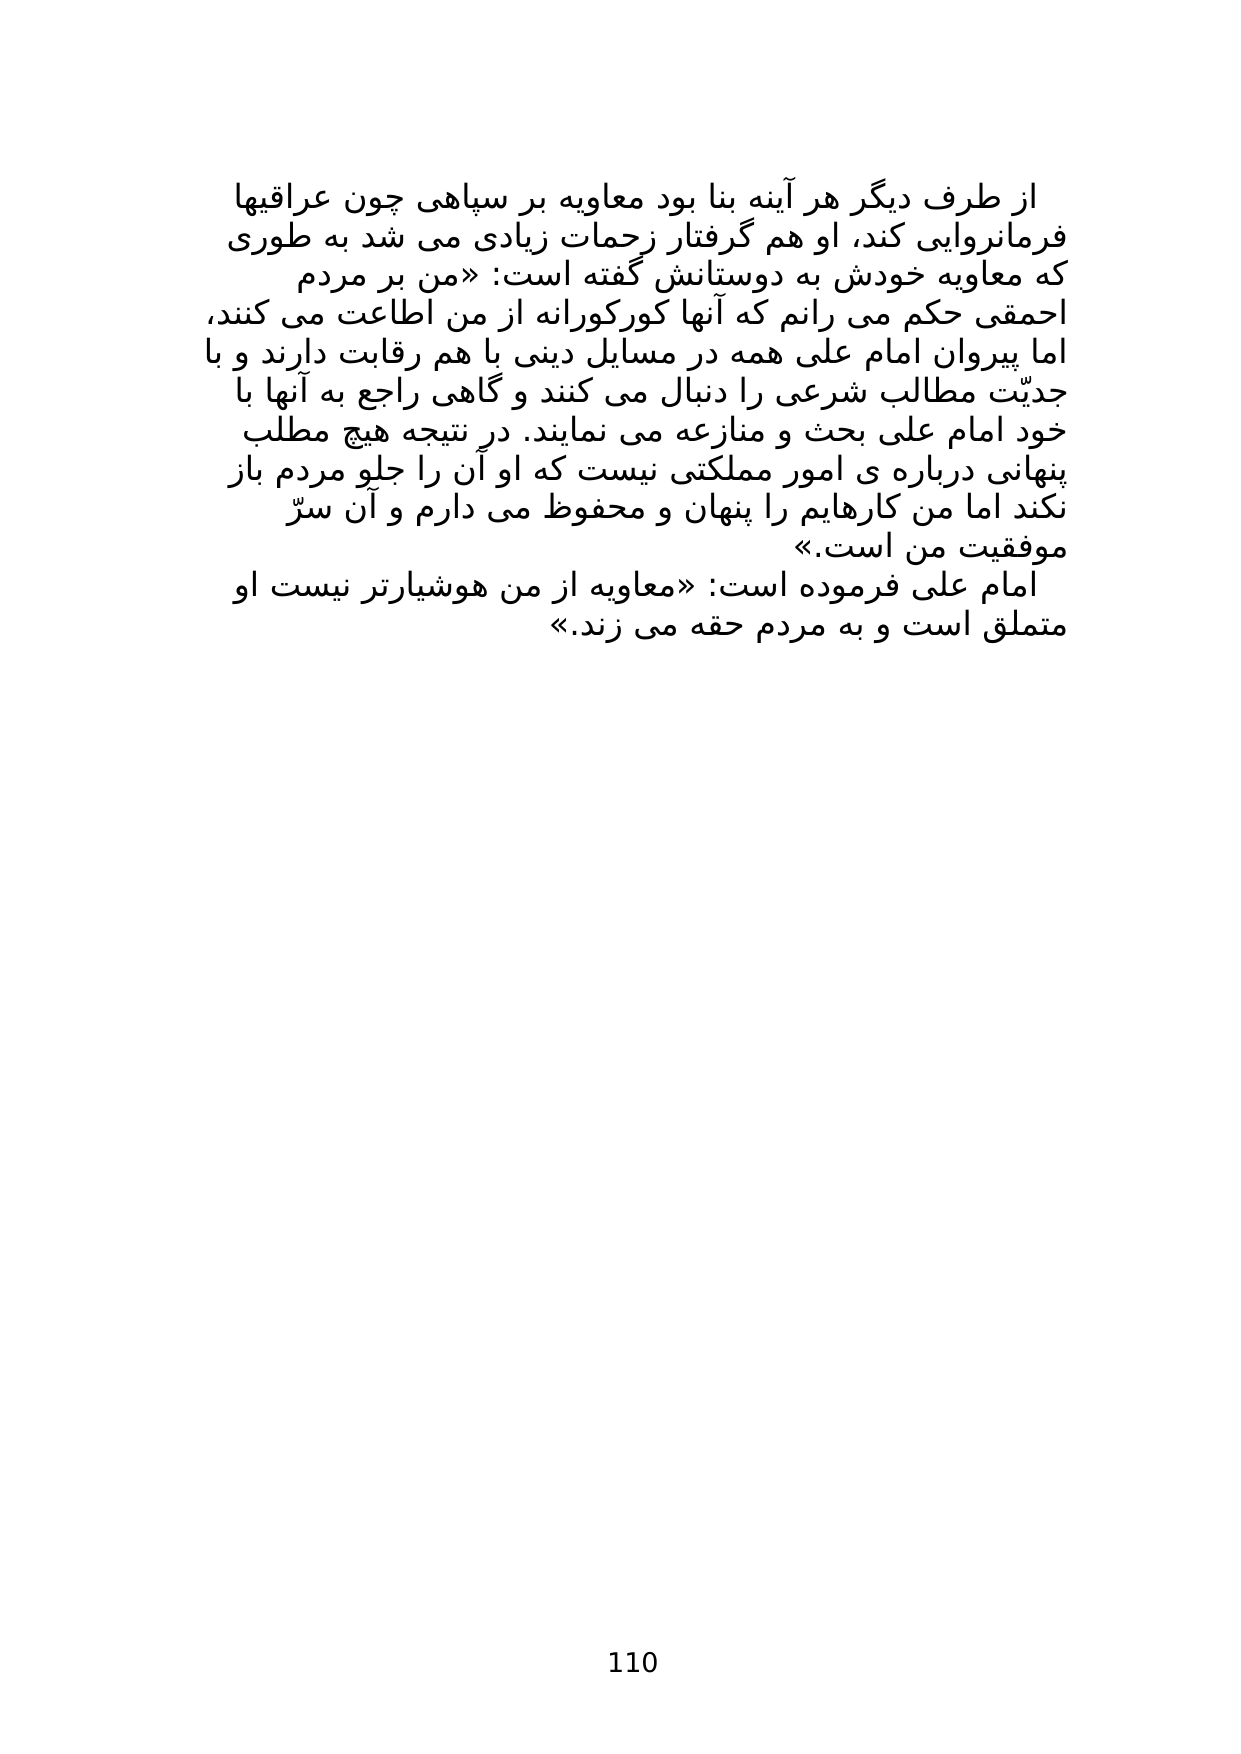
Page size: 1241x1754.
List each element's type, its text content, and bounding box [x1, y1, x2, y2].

text از طرف ديگر هر آينه بنا بود معاويه بر سپاهى چون عراقيها فرمانروايى كند، او هم گرفتار زحمات زيادى مى شد به طورى كه معاويه خودش به دوستانش گفته است: «من بر مردم احمقى حكم مى رانم كه آنها كوركورانه از من اطاعت مى كنند، اما پيروان امام على همه در مسايل دينى با هم رقابت دارند و با جديّت مطالب شرعى را دنبال مى كنند و گاهى راجع به آنها با خود امام على بحث و منازعه مى نمايند. در نتيجه هيچ مطلب پنهانى درباره ى امور مملكتى نيست كه او آن را جلو مردم باز نكند اما من كارهايم را پنهان و محفوظ مى دارم و آن سرّ موفقيت من است.» [197, 177, 1069, 566]
text امام على فرموده است: «معاويه از من هوشيارتر نيست او متملق است و به مردم حقه مى زند.» [197, 566, 1069, 643]
